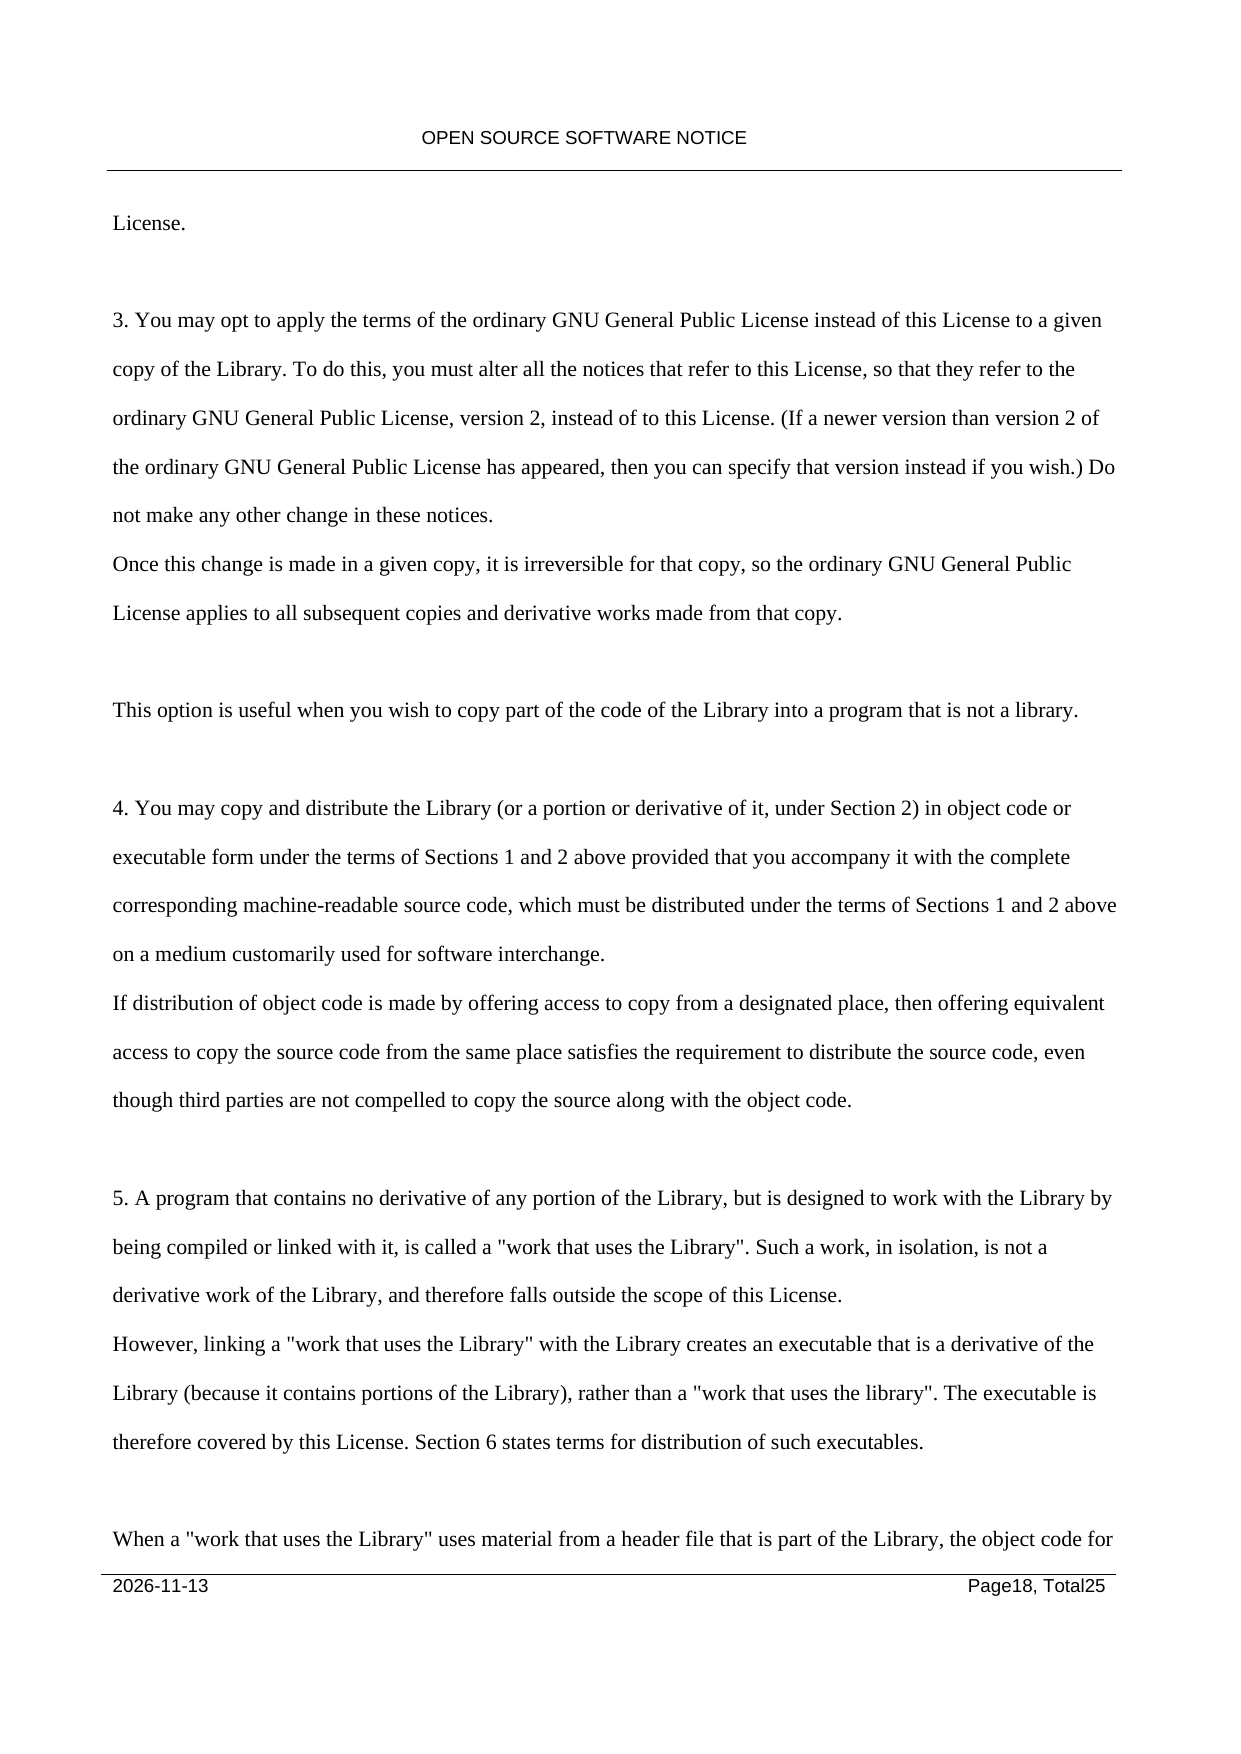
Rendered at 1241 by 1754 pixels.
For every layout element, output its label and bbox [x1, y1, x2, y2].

text [112, 206, 1128, 1555]
